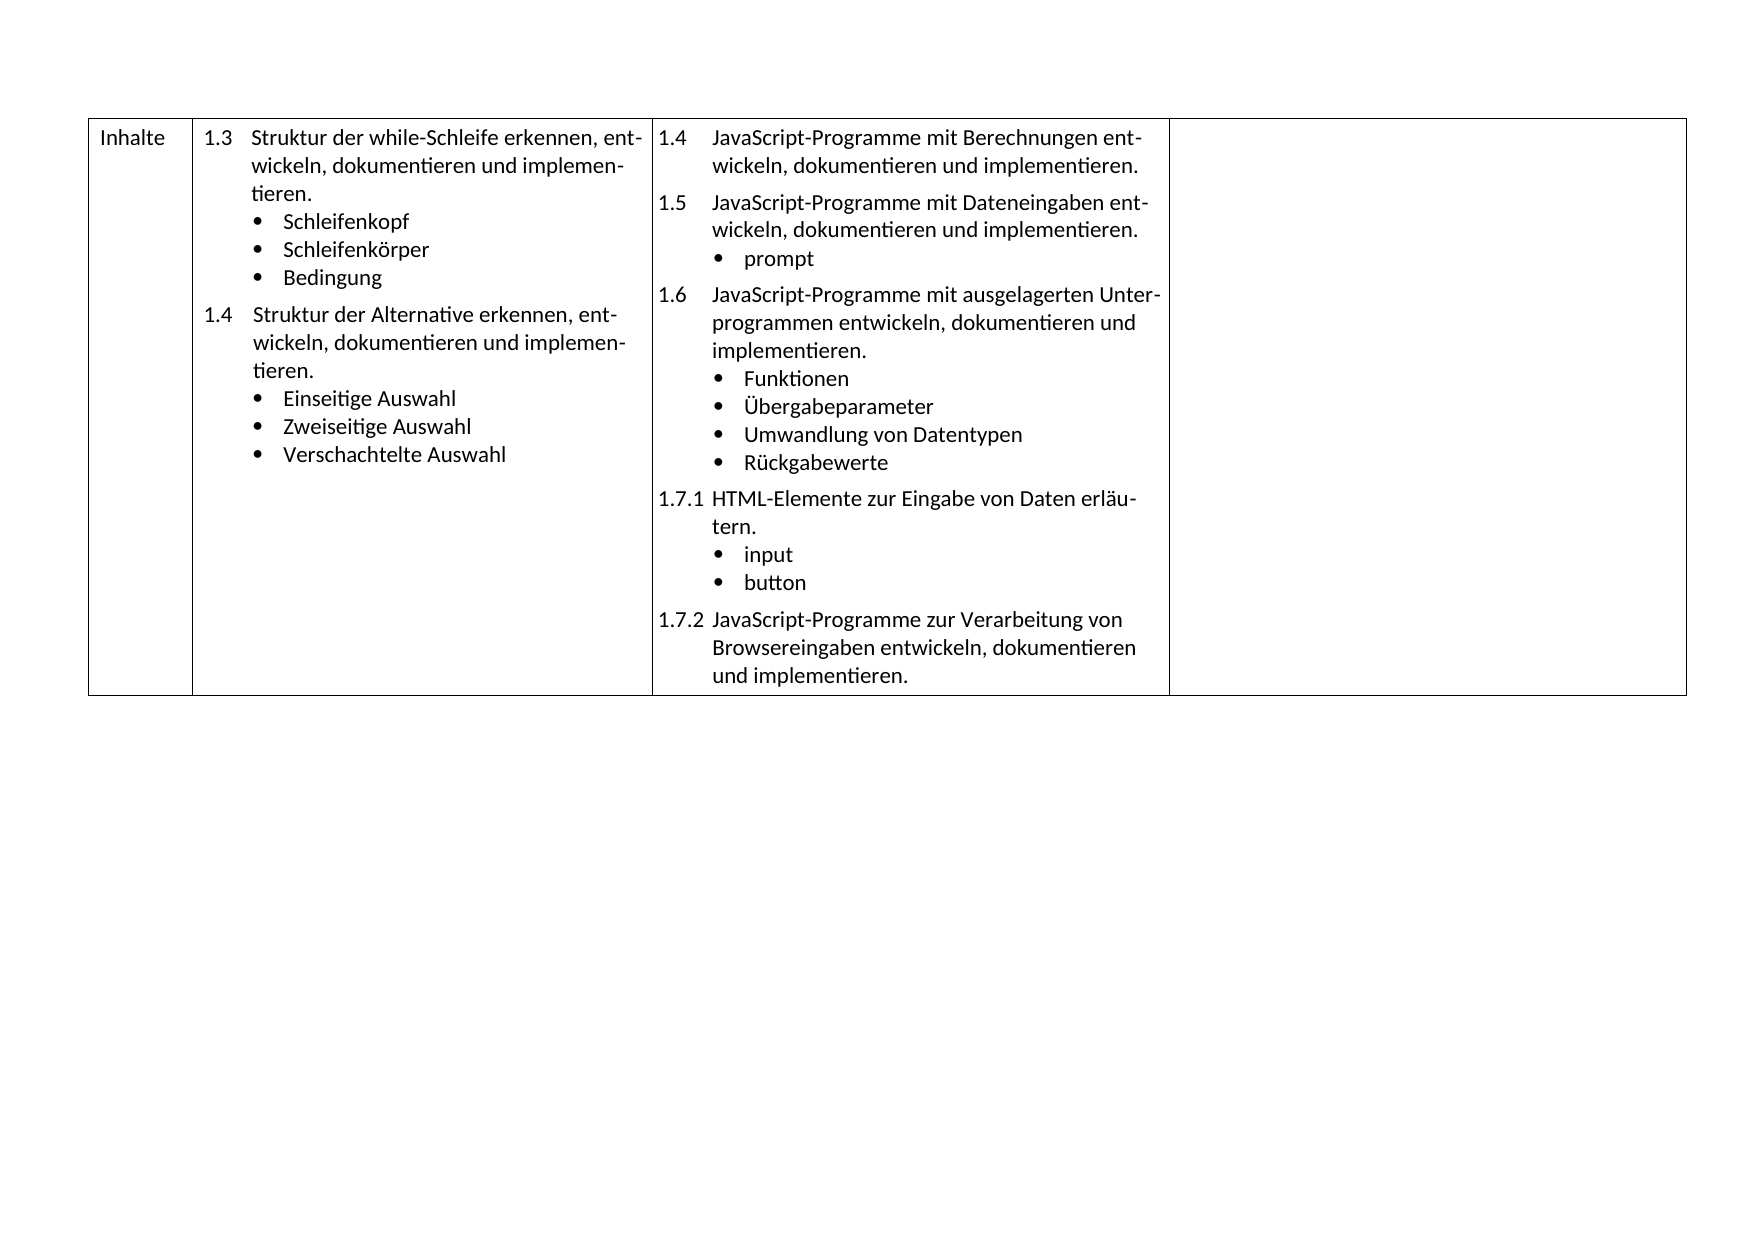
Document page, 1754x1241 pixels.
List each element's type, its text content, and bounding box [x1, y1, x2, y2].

table_header Inhalte [89, 119, 192, 695]
table_header 1.4 JavaScript-Programme mit Berechnungen entwickeln, dokumentieren und implementieren. 1.5 JavaScript-Programme mit Dateneingaben entwickeln, dokumentieren und implementieren. prompt 1.6 JavaScript-Programme mit ausgelagerten Unterprogrammen entwickeln, dokumentieren und implementieren. Funktionen Übergabeparameter Umwandlung von Datentypen Rückgabewerte 1.7.1 HTML-Elemente zur Eingabe von Daten erläutern. input button 1.7.2 JavaScript-Programme zur Verarbeitung von Browsereingaben entwickeln, dokumentieren und implementieren. [653, 119, 1169, 695]
table_header 1.3 Struktur der while-Schleife erkennen, entwickeln, dokumentieren und implementieren. Schleifenkopf Schleifenkörper Bedingung 1.4 Struktur der Alternative erkennen, entwickeln, dokumentieren und implementieren. Einseitige Auswahl Zweiseitige Auswahl Verschachtelte Auswahl [193, 119, 652, 695]
table_header [1170, 119, 1686, 695]
